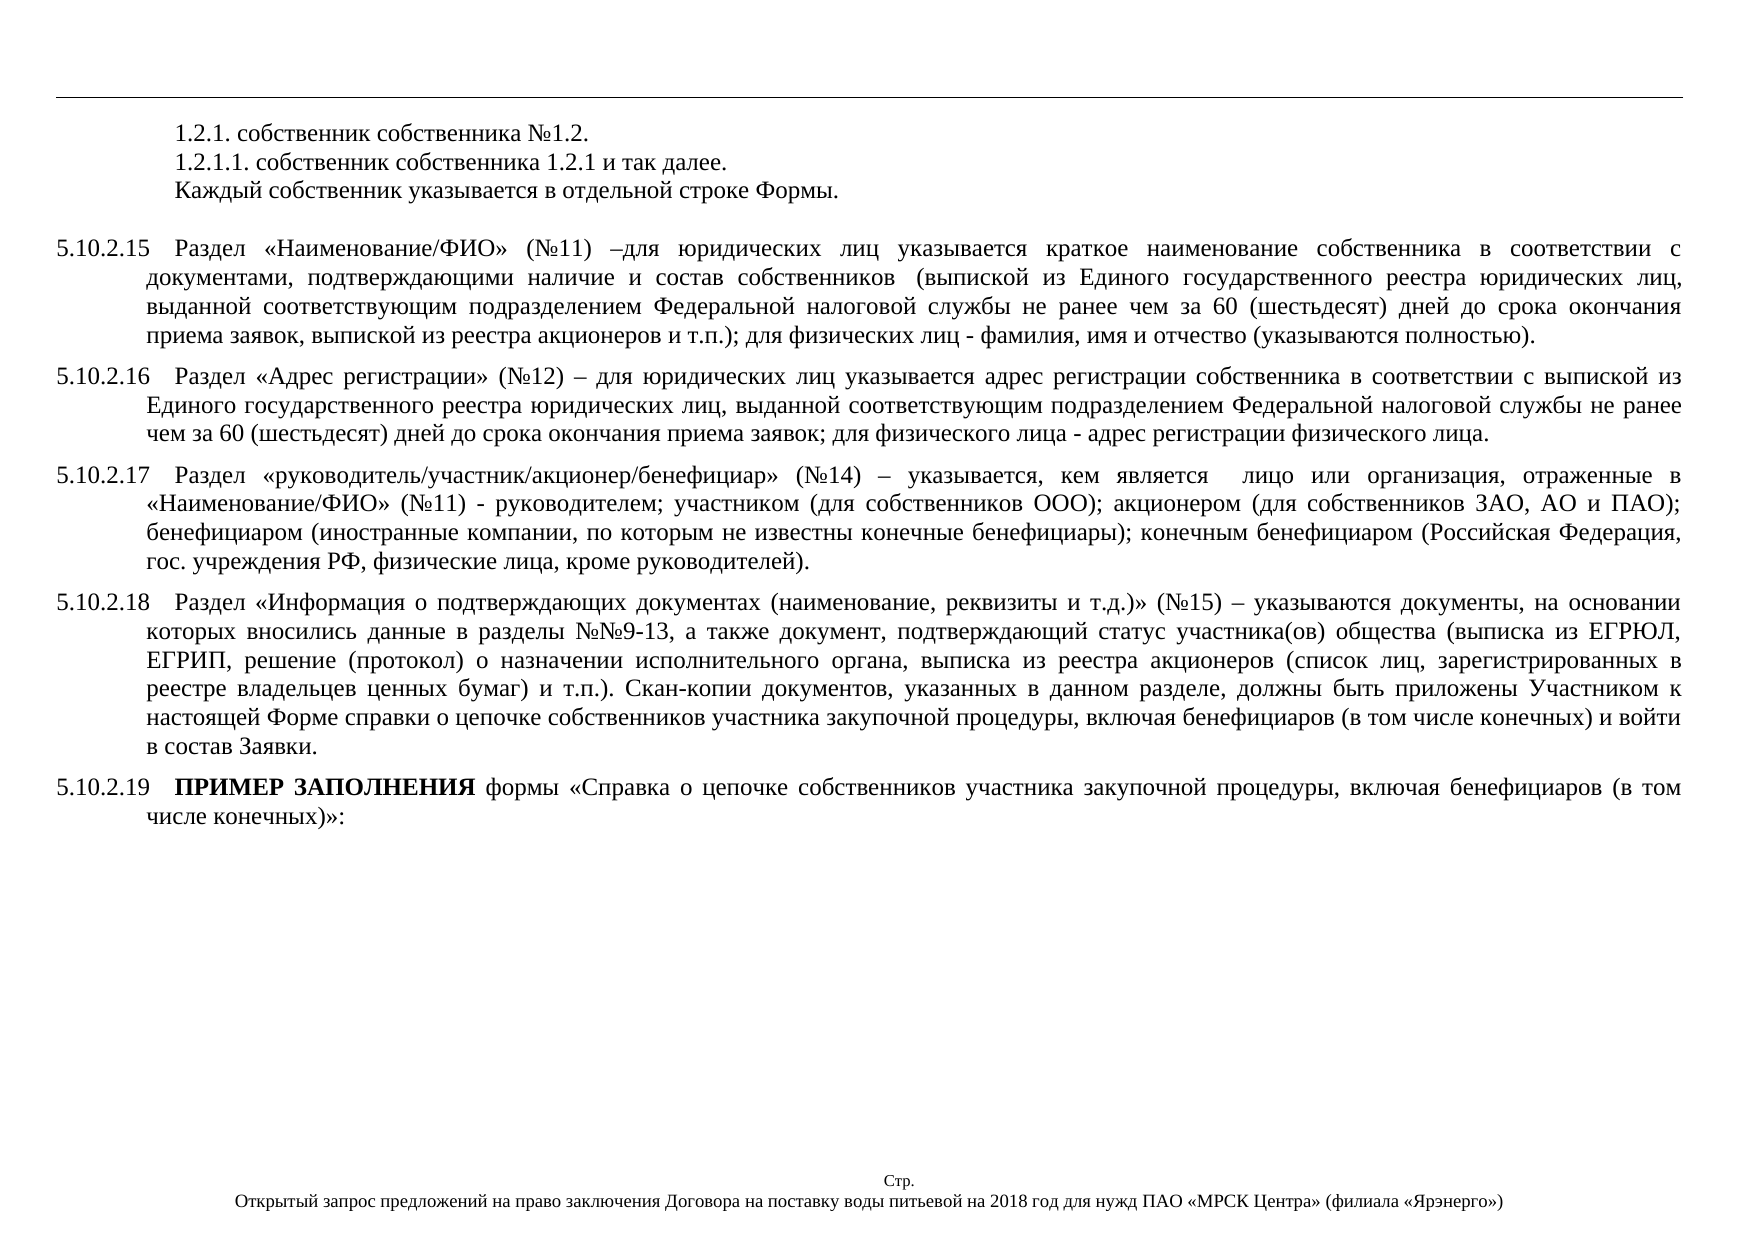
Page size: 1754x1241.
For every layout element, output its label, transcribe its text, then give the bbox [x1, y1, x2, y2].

text 1.2.1.1. собственник собственника 1.2.1 и так далее. [56, 147, 1683, 176]
text Каждый собственник указывается в отдельной строке Формы. [56, 176, 1683, 204]
list Раздел «руководитель/участник/акционер/бенефициар» (№14) – указывается, кем является лицо или организация, отраженные в «Наименование/ФИО» (№11) - руководителем; участником (для собственников ООО); акционером (для собственников ЗАО, АО и ПАО); бенефициаром (иностранные компании, по которым не известны конечные бенефициары); конечным бенефициаром (Российская Федерация, гос. учреждения РФ, физические лица, кроме руководителей). [56, 460, 1683, 575]
list Раздел «Адрес регистрации» (№12) – для юридических лиц указывается адрес регистрации собственника в соответствии с выпиской из Единого государственного реестра юридических лиц, выданной соответствующим подразделением Федеральной налоговой службы не ранее чем за 60 (шестьдесят) дней до срока окончания приема заявок; для физического лица - адрес регистрации физического лица. [56, 361, 1683, 447]
text 1.2.1. собственник собственника №1.2. [56, 118, 1683, 147]
list Пример заполнения формы «Справка о цепочке собственников участника закупочной процедуры, включая бенефициаров (в том числе конечных)»: [56, 772, 1683, 830]
list Раздел «Информация о подтверждающих документах (наименование, реквизиты и т.д.)» (№15) – указываются документы, на основании которых вносились данные в разделы №№9-13, а также документ, подтверждающий статус участника(ов) общества (выписка из ЕГРЮЛ, ЕГРИП, решение (протокол) о назначении исполнительного органа, выписка из реестра акционеров (список лиц, зарегистрированных в реестре владельцев ценных бумаг) и т.п.). Скан-копии документов, указанных в данном разделе, должны быть приложены Участником к настоящей Форме справки о цепочке собственников участника закупочной процедуры, включая бенефициаров (в том числе конечных) и войти в состав Заявки. [56, 587, 1683, 760]
list Раздел «Наименование/ФИО» (№11) –для юридических лиц указывается краткое наименование собственника в соответствии с документами, подтверждающими наличие и состав собственников (выпиской из Единого государственного реестра юридических лиц, выданной соответствующим подразделением Федеральной налоговой службы не ранее чем за 60 (шестьдесят) дней до срока окончания приема заявок, выпиской из реестра акционеров и т.п.); для физических лиц - фамилия, имя и отчество (указываются полностью). [56, 233, 1683, 348]
